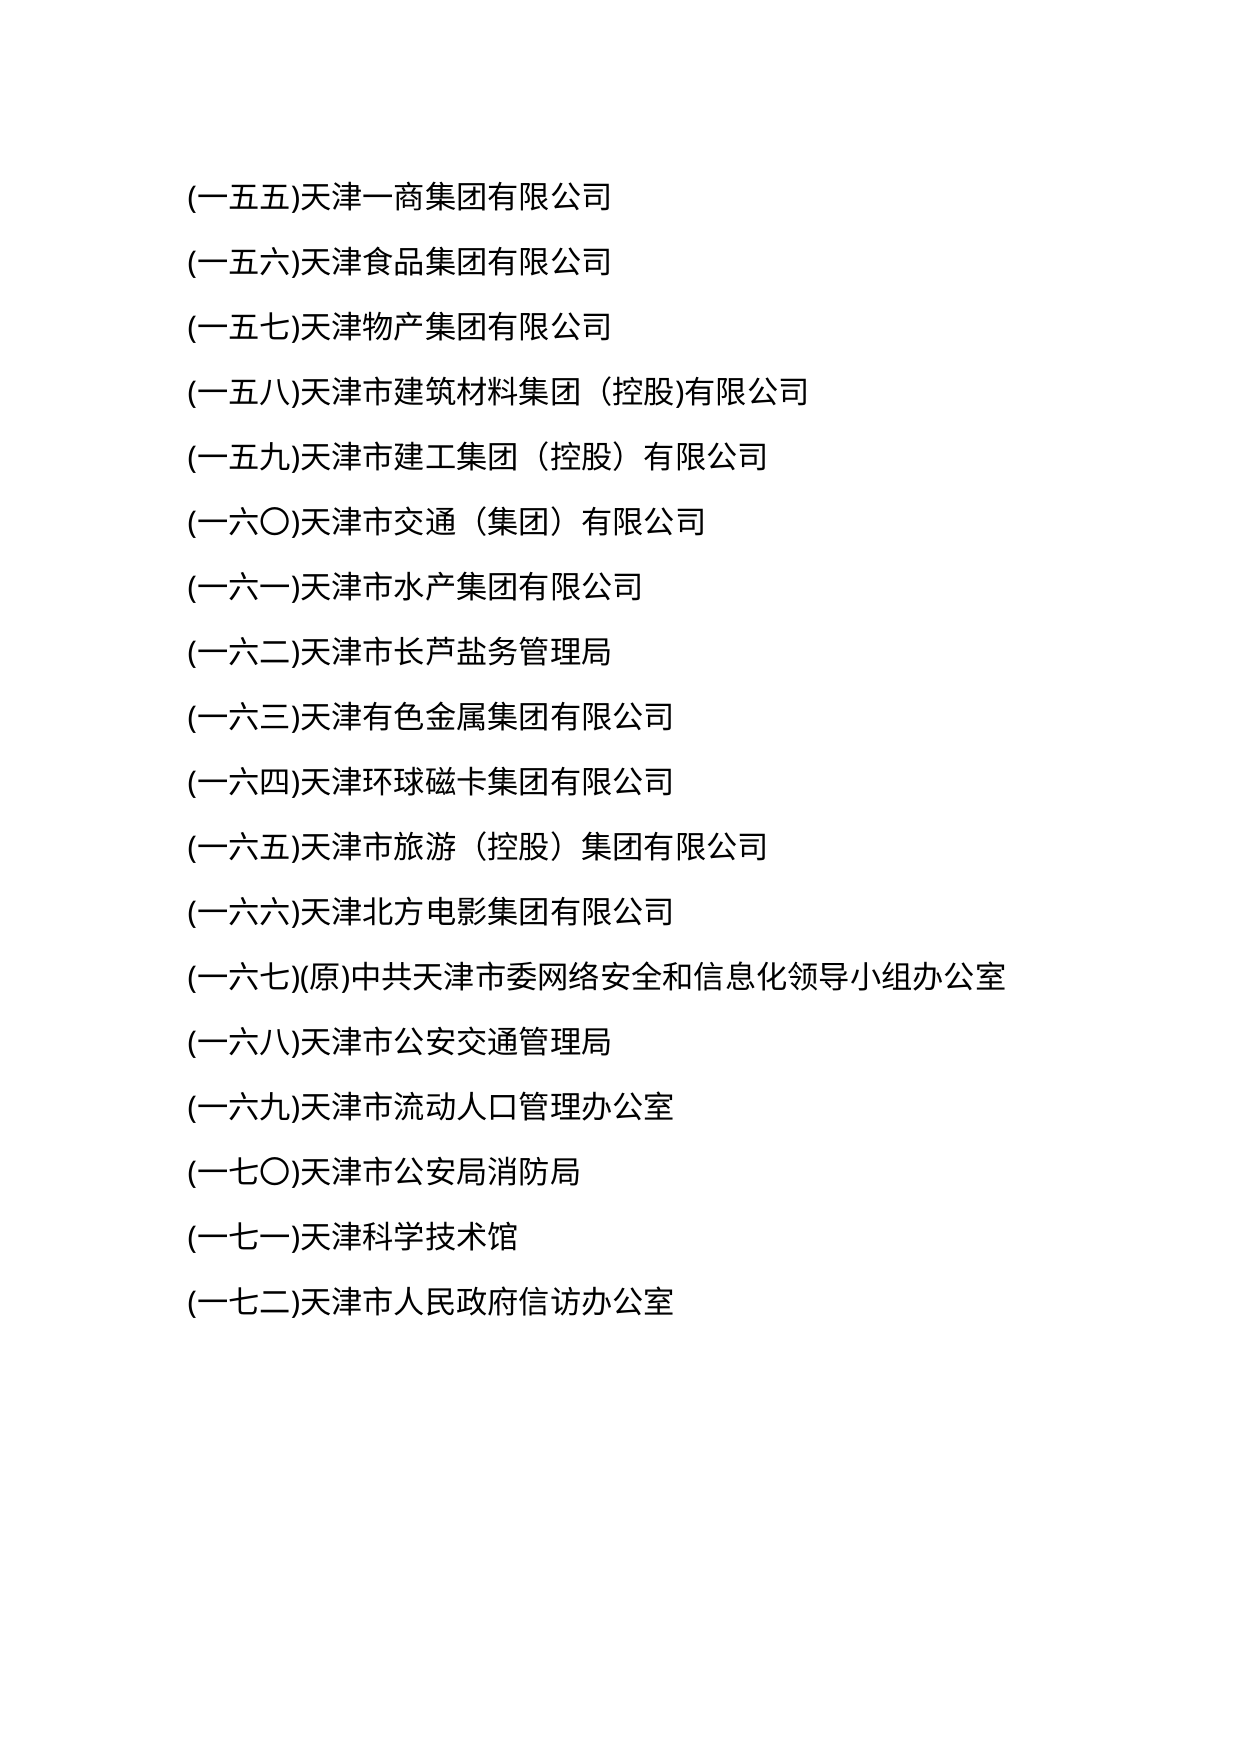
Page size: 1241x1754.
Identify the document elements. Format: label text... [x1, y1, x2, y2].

list (一五七)天津物产集团有限公司 [187, 292, 1053, 357]
list (一五五)天津一商集团有限公司 [187, 162, 1053, 227]
list (一六八)天津市公安交通管理局 [187, 1007, 1053, 1072]
list (一六〇)天津市交通（集团）有限公司 [187, 487, 1053, 552]
list (一六一)天津市水产集团有限公司 [187, 552, 1053, 617]
list (一六三)天津有色金属集团有限公司 [187, 682, 1053, 747]
list (一六五)天津市旅游（控股）集团有限公司 [187, 812, 1053, 877]
list (一五六)天津食品集团有限公司 [187, 227, 1053, 292]
list (一六九)天津市流动人口管理办公室 [187, 1072, 1053, 1137]
list (一六六)天津北方电影集团有限公司 [187, 877, 1053, 942]
list (一七〇)天津市公安局消防局 [187, 1137, 1053, 1202]
list (一六二)天津市长芦盐务管理局 [187, 617, 1053, 682]
list (一六四)天津环球磁卡集团有限公司 [187, 747, 1053, 812]
list (一六七)(原)中共天津市委网络安全和信息化领导小组办公室 [187, 942, 1053, 1007]
list (一七一)天津科学技术馆 [187, 1202, 1053, 1267]
list (一七二)天津市人民政府信访办公室 [187, 1267, 1053, 1332]
list (一五九)天津市建工集团（控股）有限公司 [187, 422, 1053, 487]
list (一五八)天津市建筑材料集团（控股)有限公司 [187, 357, 1053, 422]
